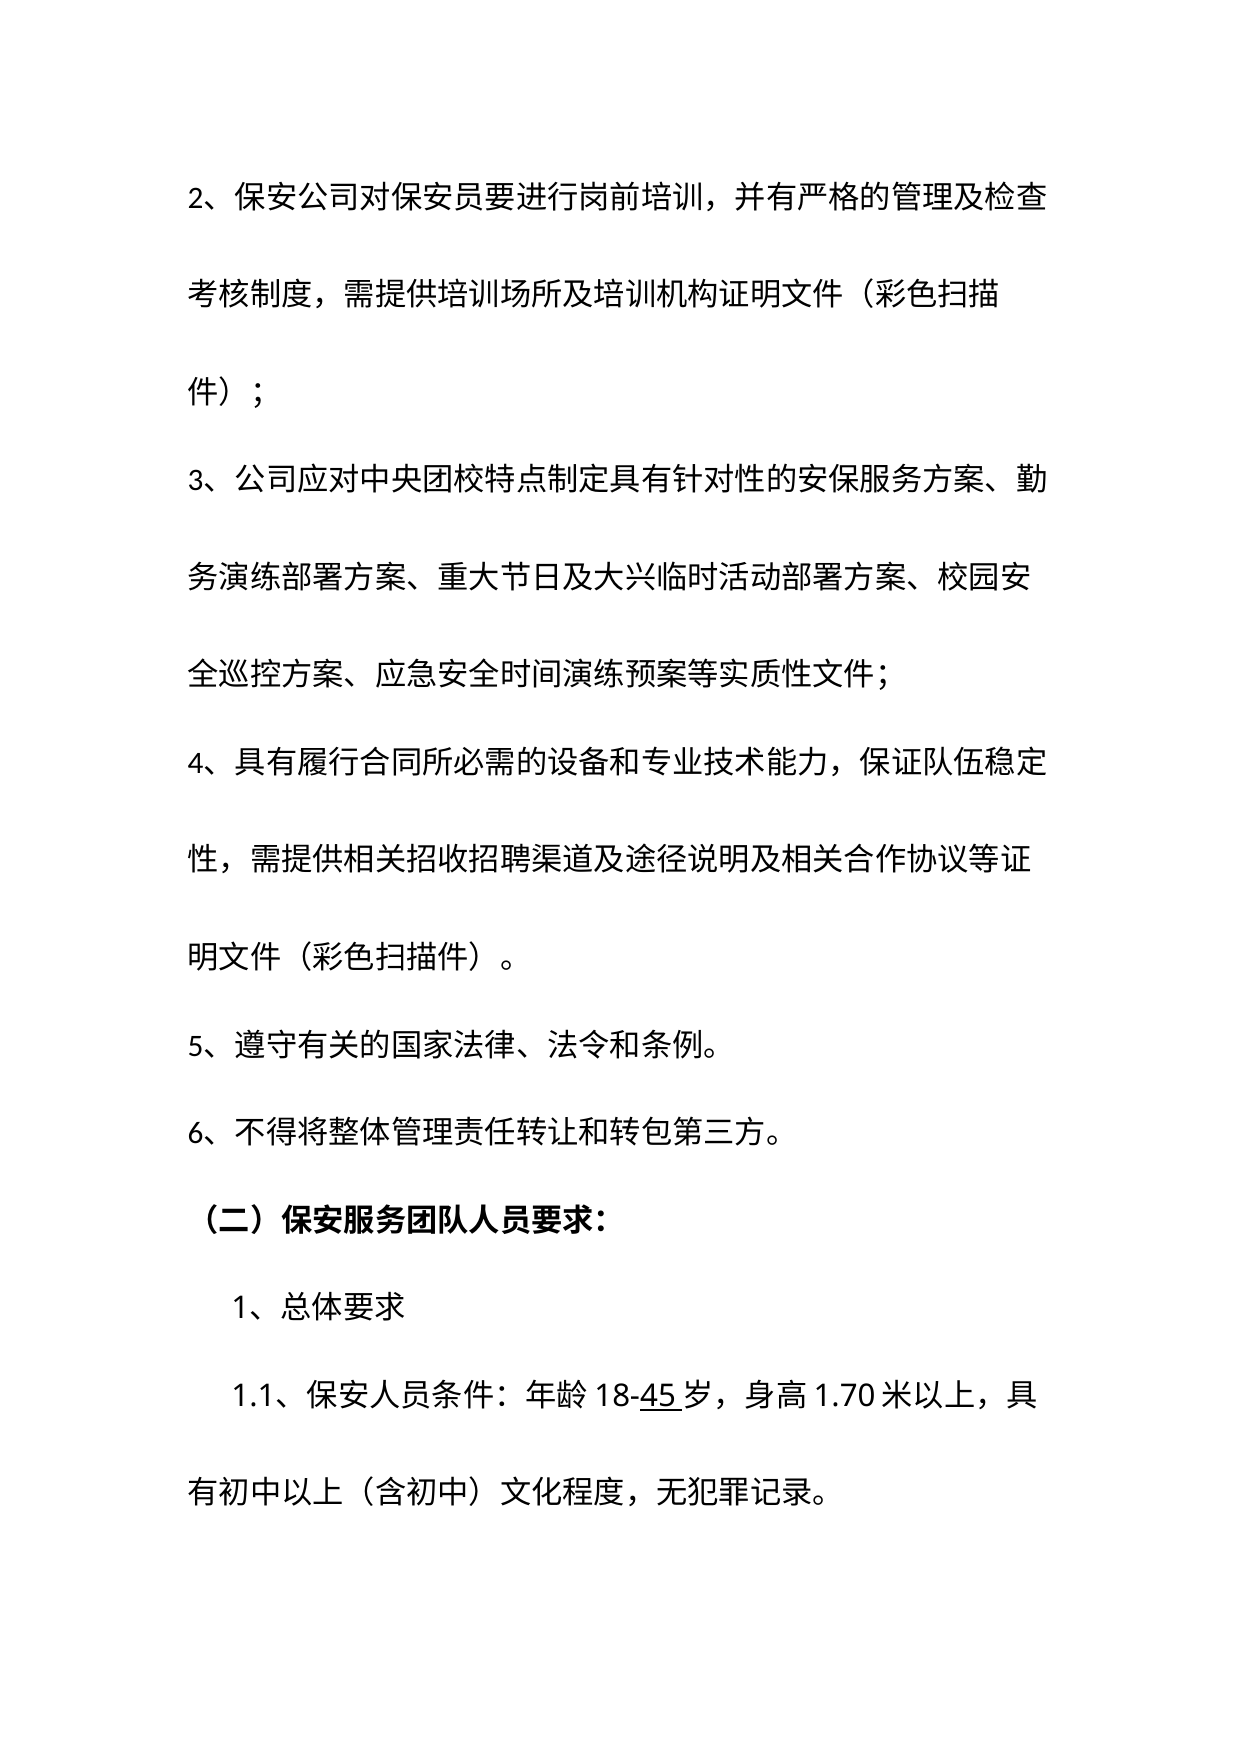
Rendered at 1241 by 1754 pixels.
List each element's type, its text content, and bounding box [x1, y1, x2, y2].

text 5、遵守有关的国家法律、法令和条例。 [187, 1010, 1053, 1075]
text 4、具有履行合同所必需的设备和专业技术能力，保证队伍稳定性，需提供相关招收招聘渠道及途径说明及相关合作协议等证明文件（彩色扫描件）。 [187, 727, 1053, 987]
text 2、保安公司对保安员要进行岗前培训，并有严格的管理及检查考核制度，需提供培训场所及培训机构证明文件（彩色扫描件）； [187, 162, 1053, 422]
text 6、不得将整体管理责任转让和转包第三方。 [187, 1097, 1053, 1162]
text 1.1、保安人员条件：年龄18-45岁，身高1.70米以上，具有初中以上（含初中）文化程度，无犯罪记录。 [187, 1360, 1053, 1523]
text 1、总体要求 [187, 1273, 1053, 1338]
subtitle （二）保安服务团队人员要求： [187, 1185, 1053, 1250]
text 3、公司应对中央团校特点制定具有针对性的安保服务方案、勤务演练部署方案、重大节日及大兴临时活动部署方案、校园安全巡控方案、应急安全时间演练预案等实质性文件； [187, 444, 1053, 704]
